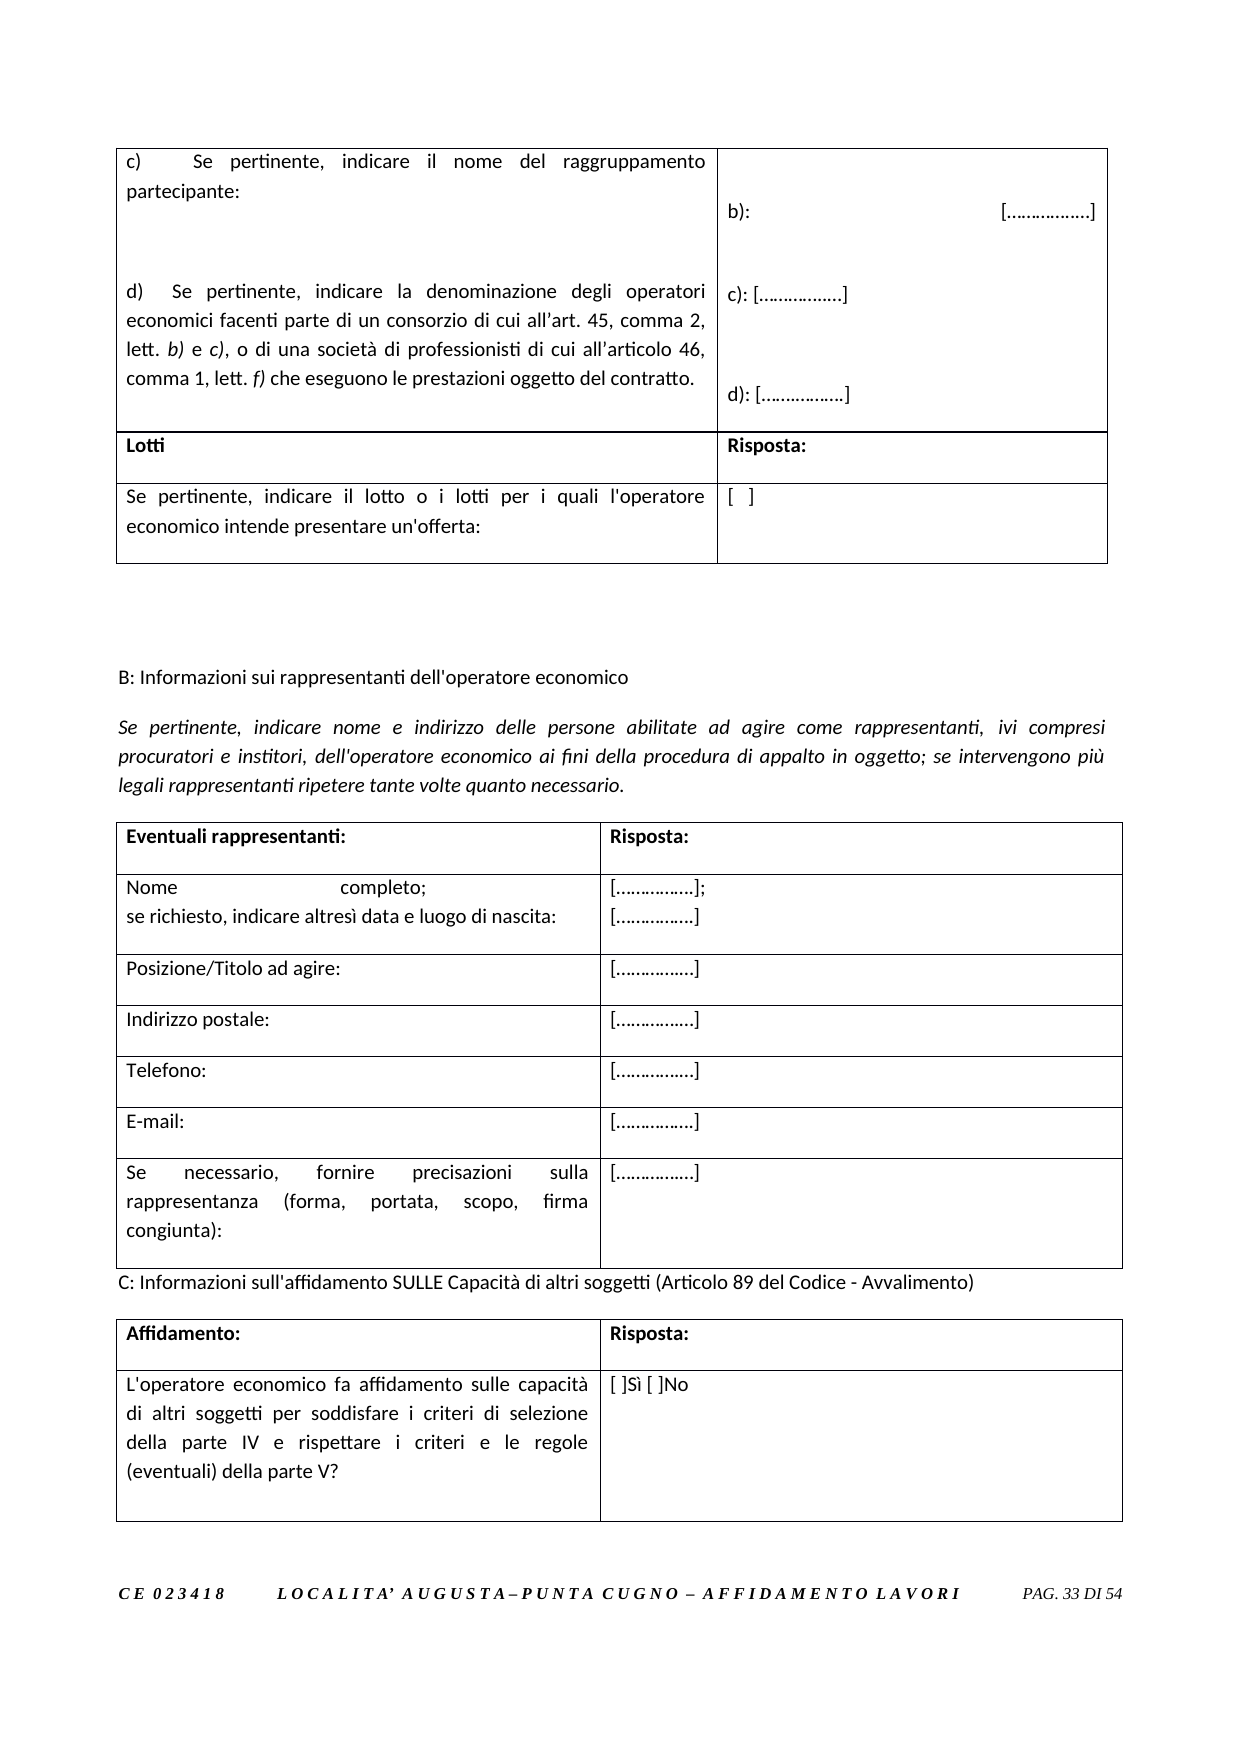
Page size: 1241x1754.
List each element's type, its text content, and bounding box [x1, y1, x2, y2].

table_cell Indirizzo postale: [117, 1006, 600, 1056]
table_header Affidamento: [117, 1320, 600, 1370]
table_cell [………….…] [601, 1057, 1122, 1107]
table_cell Se necessario, fornire precisazioni sulla rappresentanza (forma, portata, scopo, firma congiunta): [117, 1159, 600, 1268]
table_cell [………….…] [601, 955, 1122, 1005]
table_cell Nome completo; se richiesto, indicare altresì data e luogo di nascita: [117, 875, 600, 954]
table_cell [………….…] [601, 1006, 1122, 1056]
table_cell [117, 149, 717, 431]
table_cell Se pertinente, indicare il lotto o i lotti per i quali l'operatore economico intende presentare un'offerta: [117, 484, 717, 563]
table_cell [718, 149, 1107, 431]
text Se pertinente, indicare nome e indirizzo delle persone abilitate ad agire come rappresentanti, ivi compresi procuratori e institori, dell'operatore economico ai fini della procedura di appalto in oggetto; se intervengono più legali rappresentanti ripetere tante volte quanto necessario. [118, 714, 1107, 798]
table_cell Telefono: [117, 1057, 600, 1107]
table_cell [………….…] [601, 1159, 1122, 1268]
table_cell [117, 1371, 600, 1521]
table_cell Risposta: [718, 433, 1107, 483]
table_cell Lotti [117, 433, 717, 483]
table_cell Posizione/Titolo ad agire: [117, 955, 600, 1005]
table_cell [601, 1371, 1122, 1521]
table_header Risposta: [601, 1320, 1122, 1370]
table_header Eventuali rappresentanti: [117, 823, 600, 873]
table_cell […………….] [601, 1108, 1122, 1158]
text C: Informazioni sull'affidamento SULLE Capacità di altri soggetti (Articolo 89 del Codice - Avvalimento) [118, 1269, 1107, 1294]
table_cell [ ] [718, 484, 1107, 563]
table_cell […………….]; […………….] [601, 875, 1122, 954]
text B: Informazioni sui rappresentanti dell'operatore economico [118, 664, 1107, 689]
table_header Risposta: [601, 823, 1122, 873]
table_cell E-mail: [117, 1108, 600, 1158]
